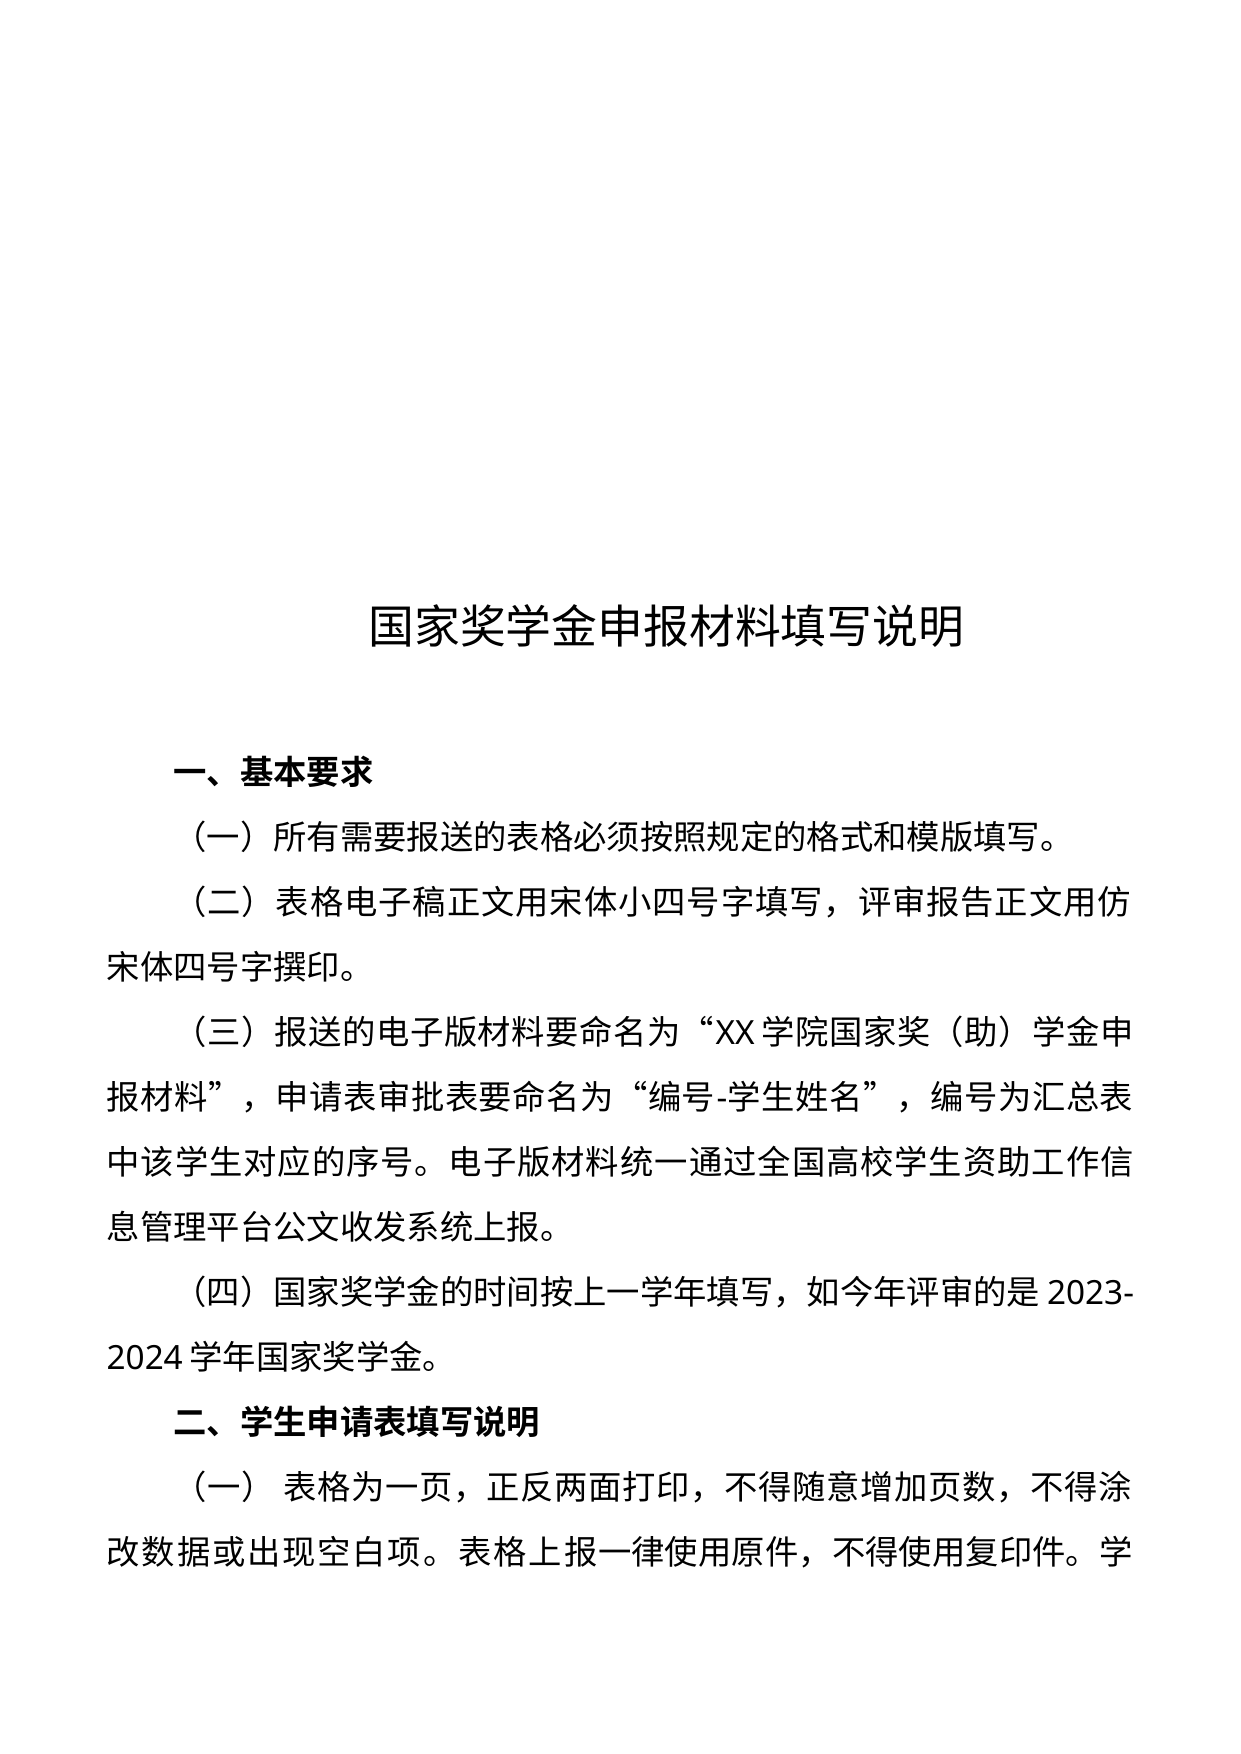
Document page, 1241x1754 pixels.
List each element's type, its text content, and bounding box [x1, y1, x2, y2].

text （二）表格电子稿正文用宋体小四号字填写，评审报告正文用仿宋体四号字撰印。 [106, 868, 1134, 998]
text 一、基本要求 [106, 738, 1134, 803]
text 国家奖学金申报材料填写说明 [106, 575, 1134, 673]
text 二、学生申请表填写说明 [106, 1388, 1134, 1453]
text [106, 1453, 1134, 1583]
text （一）所有需要报送的表格必须按照规定的格式和模版填写。 [106, 803, 1134, 868]
text （四）国家奖学金的时间按上一学年填写，如今年评审的是2023-2024学年国家奖学金。 [106, 1258, 1134, 1388]
text （三）报送的电子版材料要命名为“XX学院国家奖（助）学金申报材料”，申请表审批表要命名为“编号-学生姓名”，编号为汇总表中该学生对应的序号。电子版材料统一通过全国高校学生资助工作信息管理平台公文收发系统上报。 [106, 998, 1134, 1258]
